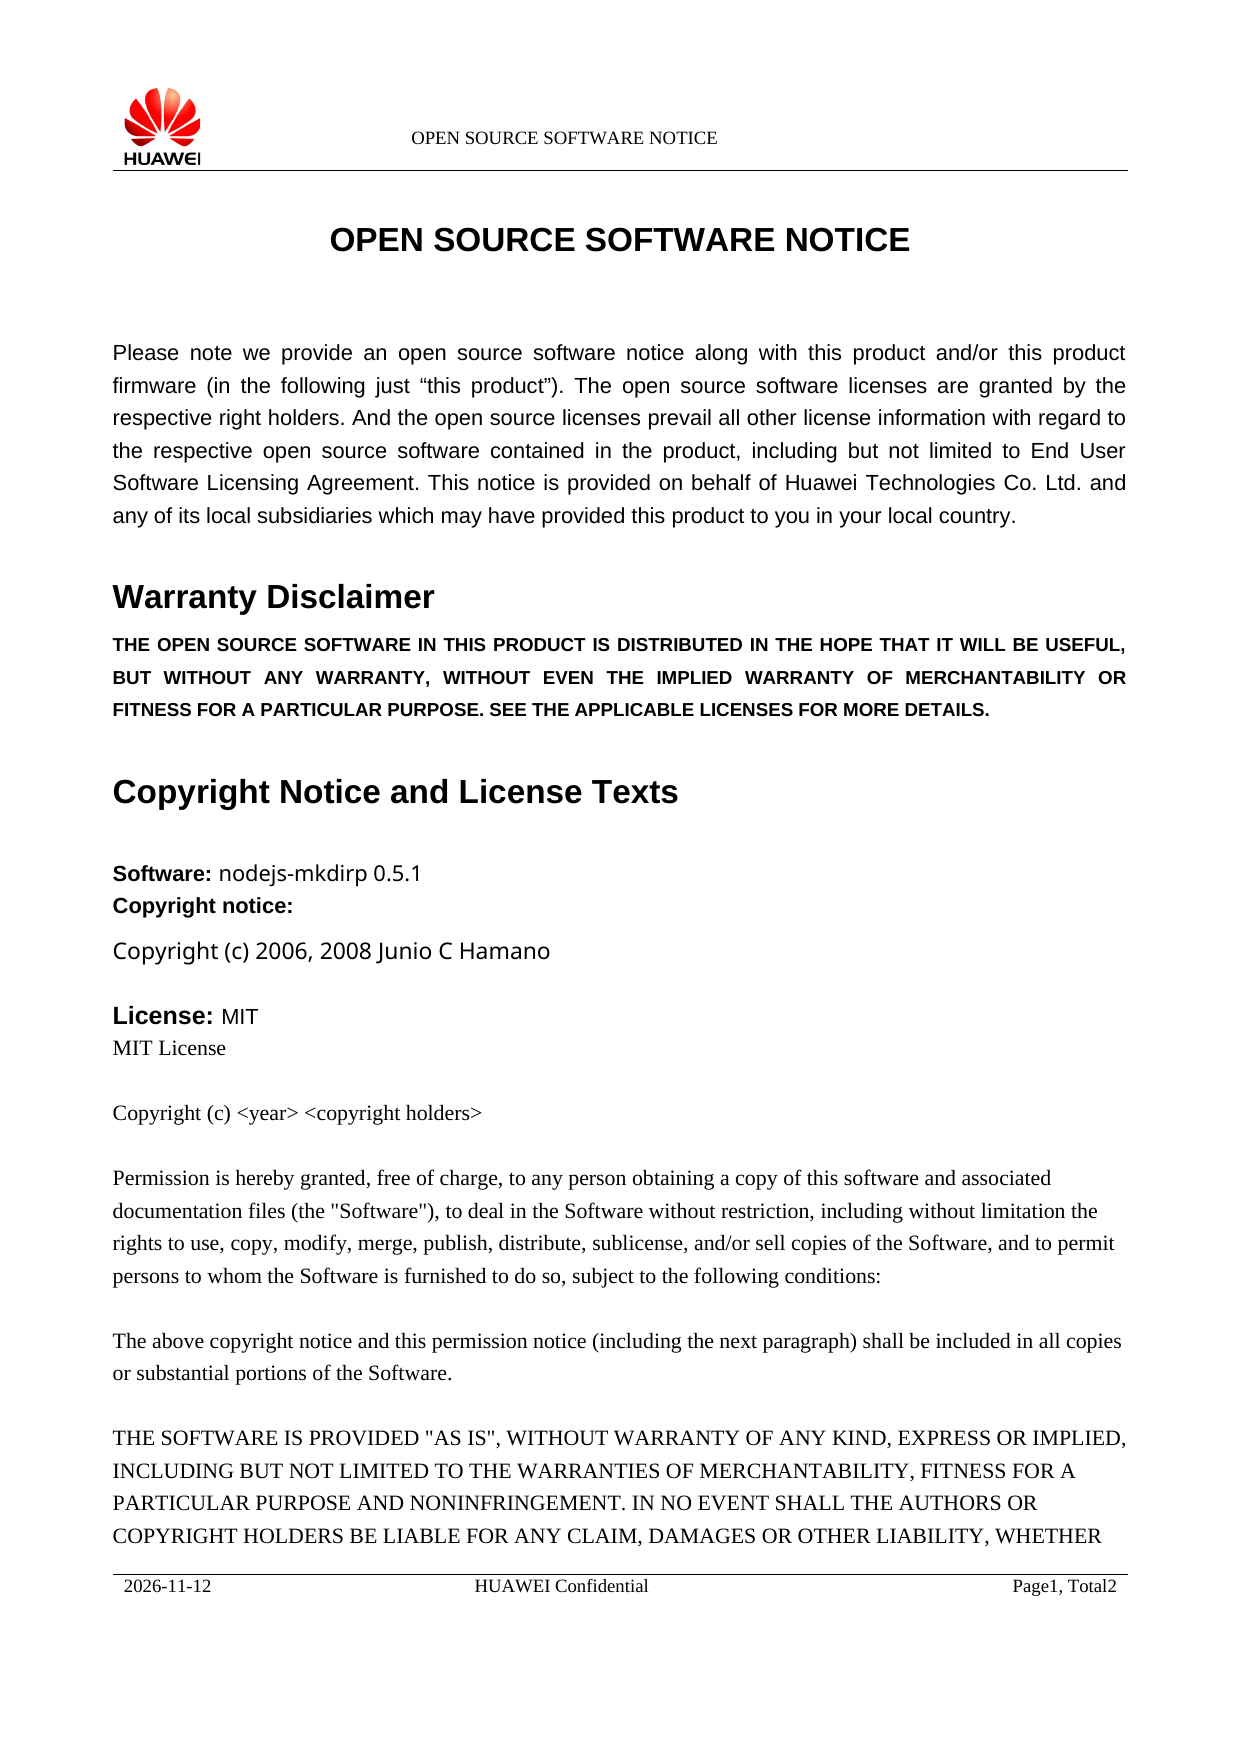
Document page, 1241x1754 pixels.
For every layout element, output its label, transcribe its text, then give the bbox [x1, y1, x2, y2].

title Software: nodejs-mkdirp 0.5.1 [112, 856, 1128, 889]
text Copyright (c) 2006, 2008 Junio C Hamano [112, 934, 1128, 999]
text Copyright Notice and License Texts [112, 759, 1128, 824]
picture [124, 88, 201, 165]
text Warranty Disclaimer [112, 564, 1128, 629]
text The open source software in this product is distributed in the hope that it will be useful, but WITHOUT ANY WARRANTY, without even the implied warranty of MERCHANTABILITY or FITNESS FOR A PARTICULAR PURPOSE. See the applicable licenses for more details. [112, 629, 1128, 726]
text Please note we provide an open source software notice along with this product and/or this product firmware (in the following just “this product”). The open source software licenses are granted by the respective right holders. And the open source licenses prevail all other license information with regard to the respective open source software contained in the product, including but not limited to End User Software Licensing Agreement. This notice is provided on behalf of Huawei Technologies Co. Ltd. and any of its local subsidiaries which may have provided this product to you in your local country. [112, 336, 1128, 531]
text Copyright notice: [112, 889, 1128, 921]
text OPEN SOURCE SOFTWARE NOTICE [112, 206, 1128, 271]
text License: MIT [112, 999, 1128, 1031]
